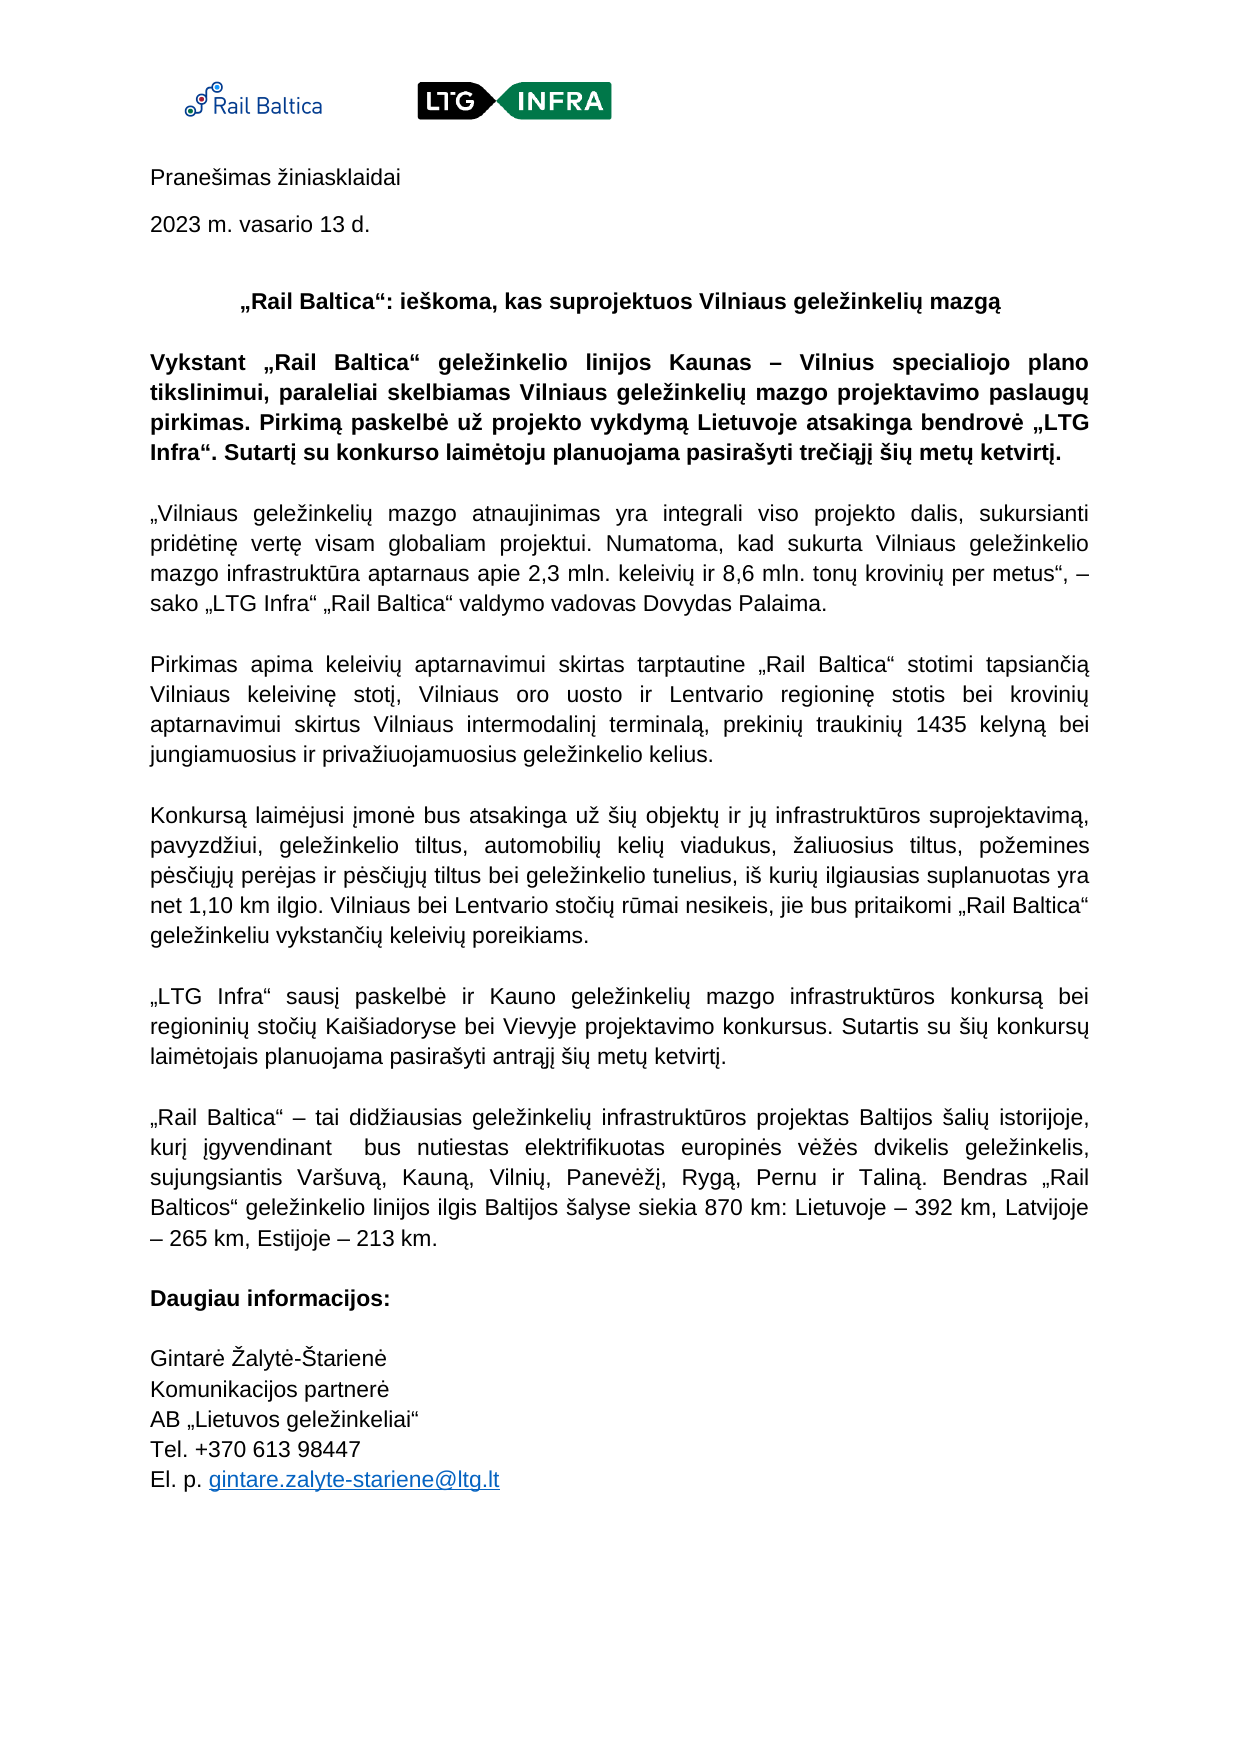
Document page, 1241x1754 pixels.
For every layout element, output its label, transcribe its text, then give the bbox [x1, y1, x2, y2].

text El. p. gintare.zalyte-stariene@ltg.lt [150, 1466, 1090, 1493]
text „Rail Baltica“: ieškoma, kas suprojektuos Vilniaus geležinkelių mazgą [150, 288, 1090, 314]
text „LTG Infra“ sausį paskelbė ir Kauno geležinkelių mazgo infrastruktūros konkursą bei regioninių stočių Kaišiadoryse bei Vievyje projektavimo konkursus. Sutartis su šių konkursų laimėtojais planuojama pasirašyti antrąjį šių metų ketvirtį. [150, 983, 1090, 1070]
text Gintarė Žalytė-Štarienė [150, 1345, 1090, 1372]
picture [402, 56, 630, 145]
text Tel. +370 613 98447 [150, 1436, 1090, 1462]
text Konkursą laimėjusi įmonė bus atsakinga už šių objektų ir jų infrastruktūros suprojektavimą, pavyzdžiui, geležinkelio tiltus, automobilių kelių viadukus, žaliuosius tiltus, požemines pėsčiųjų perėjas ir pėsčiųjų tiltus bei geležinkelio tunelius, iš kurių ilgiausias suplanuotas yra net 1,10 km ilgio. Vilniaus bei Lentvario stočių rūmai nesikeis, jie bus pritaikomi „Rail Baltica“ geležinkeliu vykstančių keleivių poreikiams. [150, 802, 1090, 949]
text 2023 m. vasario 13 d. [150, 211, 1090, 237]
text AB „Lietuvos geležinkeliai“ [150, 1406, 1090, 1432]
picture [175, 72, 328, 123]
text Pirkimas apima keleivių aptarnavimui skirtas tarptautine „Rail Baltica“ stotimi tapsiančią Vilniaus keleivinę stotį, Vilniaus oro uosto ir Lentvario regioninę stotis bei krovinių aptarnavimui skirtus Vilniaus intermodalinį terminalą, prekinių traukinių 1435 kelyną bei jungiamuosius ir privažiuojamuosius geležinkelio kelius. [150, 651, 1090, 768]
text Vykstant „Rail Baltica“ geležinkelio linijos Kaunas – Vilnius specialiojo plano tikslinimui, paraleliai skelbiamas Vilniaus geležinkelių mazgo projektavimo paslaugų pirkimas. Pirkimą paskelbė už projekto vykdymą Lietuvoje atsakinga bendrovė „LTG Infra“. Sutartį su konkurso laimėtoju planuojama pasirašyti trečiąjį šių metų ketvirtį. [150, 348, 1090, 466]
text „Rail Baltica“ – tai didžiausias geležinkelių infrastruktūros projektas Baltijos šalių istorijoje, kurį įgyvendinant bus nutiestas elektrifikuotas europinės vėžės dvikelis geležinkelis, sujungsiantis Varšuvą, Kauną, Vilnių, Panevėžį, Rygą, Pernu ir Taliną. Bendras „Rail Balticos“ geležinkelio linijos ilgis Baltijos šalyse siekia 870 km: Lietuvoje – 392 km, Latvijoje – 265 km, Estijoje – 213 km. [150, 1104, 1090, 1251]
text Daugiau informacijos: [150, 1285, 1090, 1311]
text Komunikacijos partnerė [150, 1376, 1090, 1402]
text Pranešimas žiniasklaidai [150, 164, 1090, 191]
text „Vilniaus geležinkelių mazgo atnaujinimas yra integrali viso projekto dalis, sukursianti pridėtinę vertę visam globaliam projektui. Numatoma, kad sukurta Vilniaus geležinkelio mazgo infrastruktūra aptarnaus apie 2,3 mln. keleivių ir 8,6 mln. tonų krovinių per metus“, – sako „LTG Infra“ „Rail Baltica“ valdymo vadovas Dovydas Palaima. [150, 499, 1090, 617]
